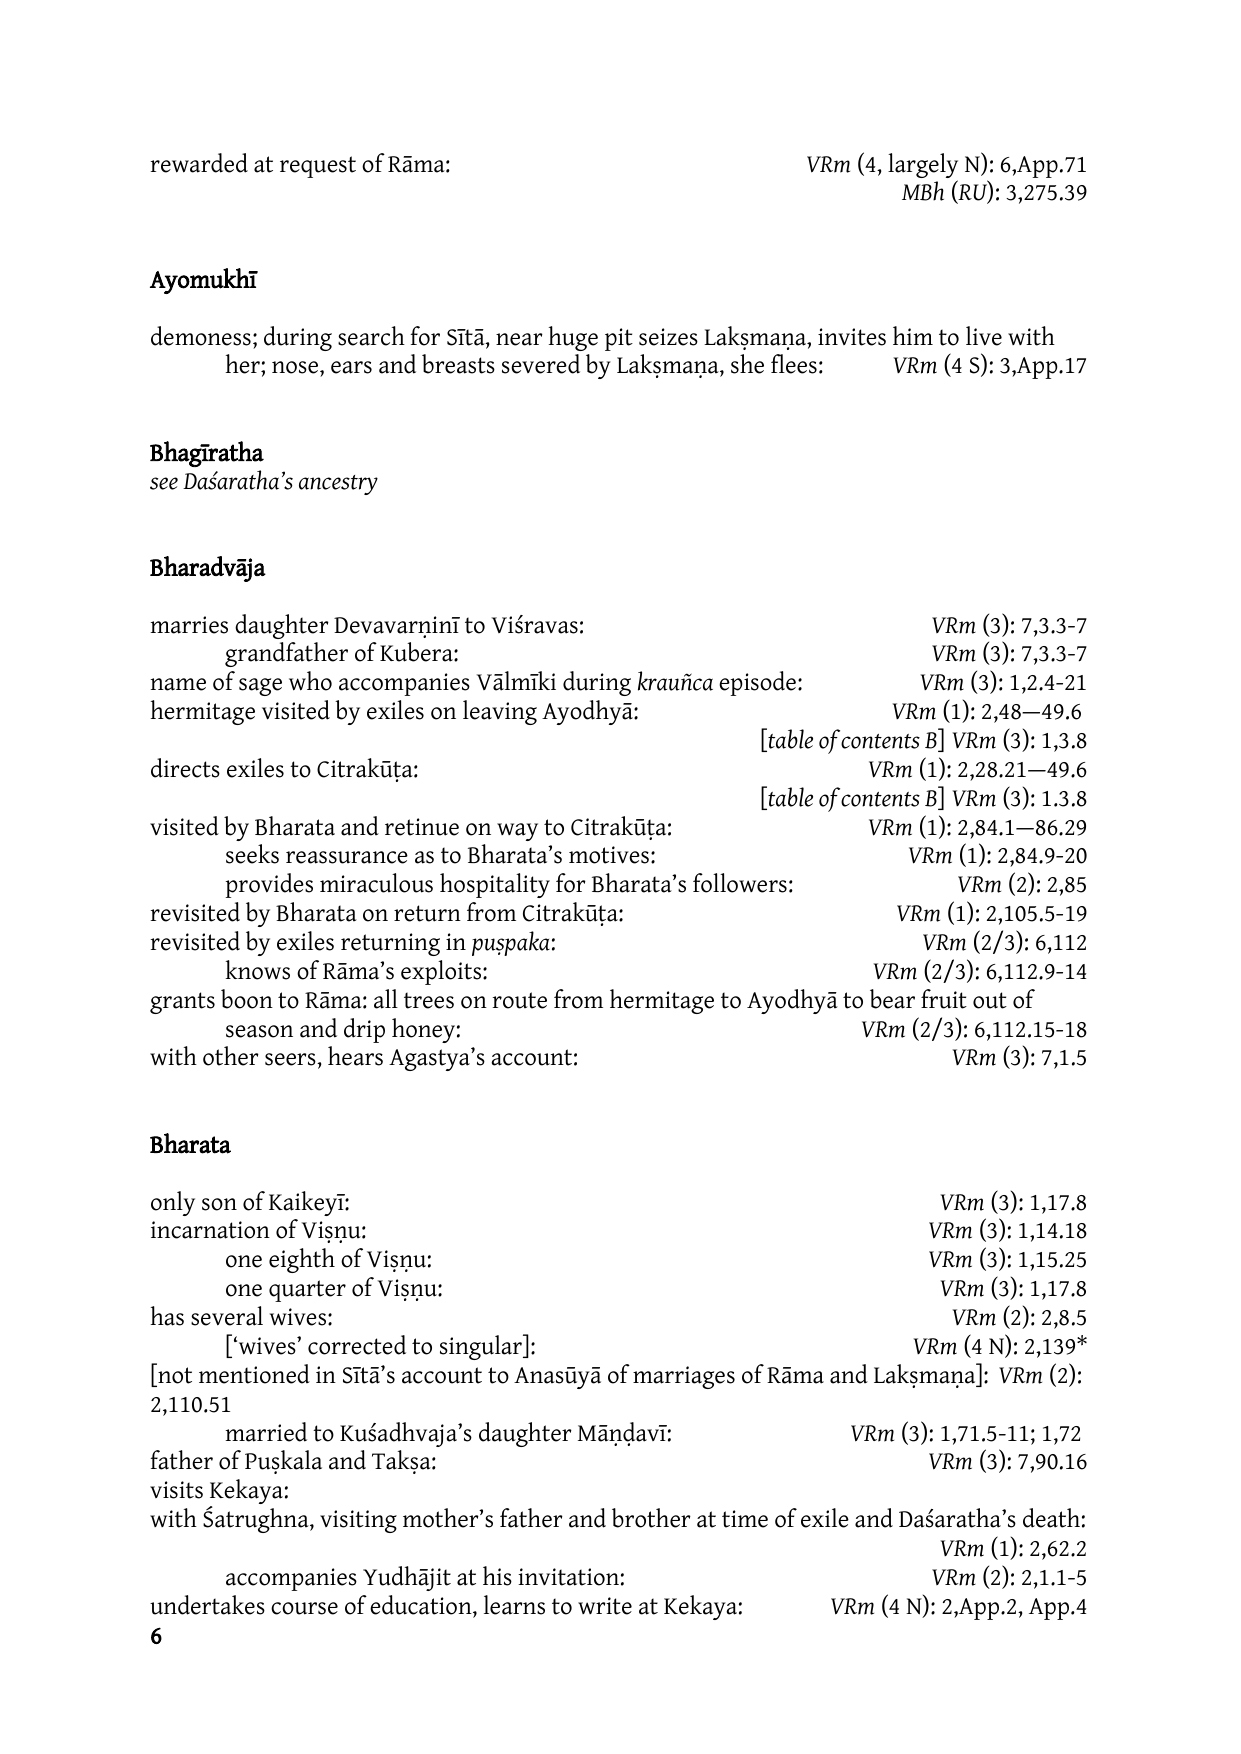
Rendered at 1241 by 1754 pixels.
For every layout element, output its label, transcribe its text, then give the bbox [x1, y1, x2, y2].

text name of sage who accompanies Vālmīki during krauñca episode: VRm (3): 1,2.4-21 [150, 669, 1090, 698]
text undertakes course of education, learns to write at Kekaya: VRm (4 N): 2,App.2, App.4 [150, 1592, 1090, 1621]
text married to Kuśadhvaja’s daughter Māṇḍavī: VRm (3): 1,71.5-11; 1,72 [150, 1419, 1090, 1448]
text knows of Rāma’s exploits: VRm (2/3): 6,112.9-14 [150, 957, 1090, 986]
text incarnation of Viṣṇu: VRm (3): 1,14.18 [150, 1217, 1090, 1246]
text one quarter of Viṣṇu: VRm (3): 1,17.8 [150, 1275, 1090, 1303]
text revisited by exiles returning in puṣpaka: VRm (2/3): 6,112 [150, 928, 1090, 957]
text see Daśaratha’s ancestry [150, 467, 1090, 496]
text [‘wives’ corrected to singular]: VRm (4 N): 2,139* [150, 1332, 1090, 1361]
text with other seers, hears Agastya’s account: VRm (3): 7,1.5 [150, 1044, 1090, 1073]
text accompanies Yudhājit at his invitation: VRm (2): 2,1.1-5 [150, 1563, 1090, 1592]
text one eighth of Viṣṇu: VRm (3): 1,15.25 [150, 1246, 1090, 1275]
text [table of contents B] VRm (3): 1.3.8 [150, 784, 1090, 813]
text seeks reassurance as to Bharata’s motives: VRm (1): 2,84.9-20 [150, 842, 1090, 871]
text grandfather of Kubera: VRm (3): 7,3.3-7 [150, 640, 1090, 669]
text revisited by Bharata on return from Citrakūṭa: VRm (1): 2,105.5-19 [150, 899, 1090, 928]
text visited by Bharata and retinue on way to Citrakūṭa: VRm (1): 2,84.1—86.29 [150, 813, 1090, 842]
text has several wives: VRm (2): 2,8.5 [150, 1303, 1090, 1332]
text provides miraculous hospitality for Bharata’s followers: VRm (2): 2,85 [150, 871, 1090, 899]
text only son of Kaikeyī: VRm (3): 1,17.8 [150, 1188, 1090, 1217]
text rewarded at request of Rāma: VRm (4, largely N): 6,App.71 MBh (RU): 3,275.39 [150, 150, 1090, 208]
text grants boon to Rāma: all trees on route from hermitage to Ayodhyā to bear fruit out of season and drip honey: VRm (2/3): 6,112.15-18 [150, 986, 1090, 1044]
subtitle Bharadvāja [150, 553, 1090, 582]
text marries daughter Devavarṇinī to Viśravas: VRm (3): 7,3.3-7 [150, 611, 1090, 640]
subtitle Bhagīratha [150, 438, 1090, 467]
text hermitage visited by exiles on leaving Ayodhyā: VRm (1): 2,48—49.6 [table of contents B] VRm (3): 1,3.8 [150, 698, 1090, 755]
subtitle Bharata [150, 1130, 1090, 1159]
text visits Kekaya: [150, 1477, 1090, 1506]
text demoness; during search for Sītā, near huge pit seizes Lakṣmaṇa, invites him to live with her; nose, ears and breasts severed by Lakṣmaṇa, she flees: VRm (4 S): 3,App.17 [150, 323, 1090, 381]
subtitle Ayomukhī [150, 265, 1090, 294]
text [not mentioned in Sītā’s account to Anasūyā of marriages of Rāma and Lakṣmaṇa]: VRm (2): 2,110.51 [150, 1361, 1090, 1419]
text with Śatrughna, visiting mother’s father and brother at time of exile and Daśaratha’s death: VRm (1): 2,62.2 [150, 1506, 1090, 1563]
text father of Puṣkala and Takṣa: VRm (3): 7,90.16 [150, 1448, 1090, 1477]
text directs exiles to Citrakūṭa: VRm (1): 2,28.21—49.6 [150, 755, 1090, 784]
